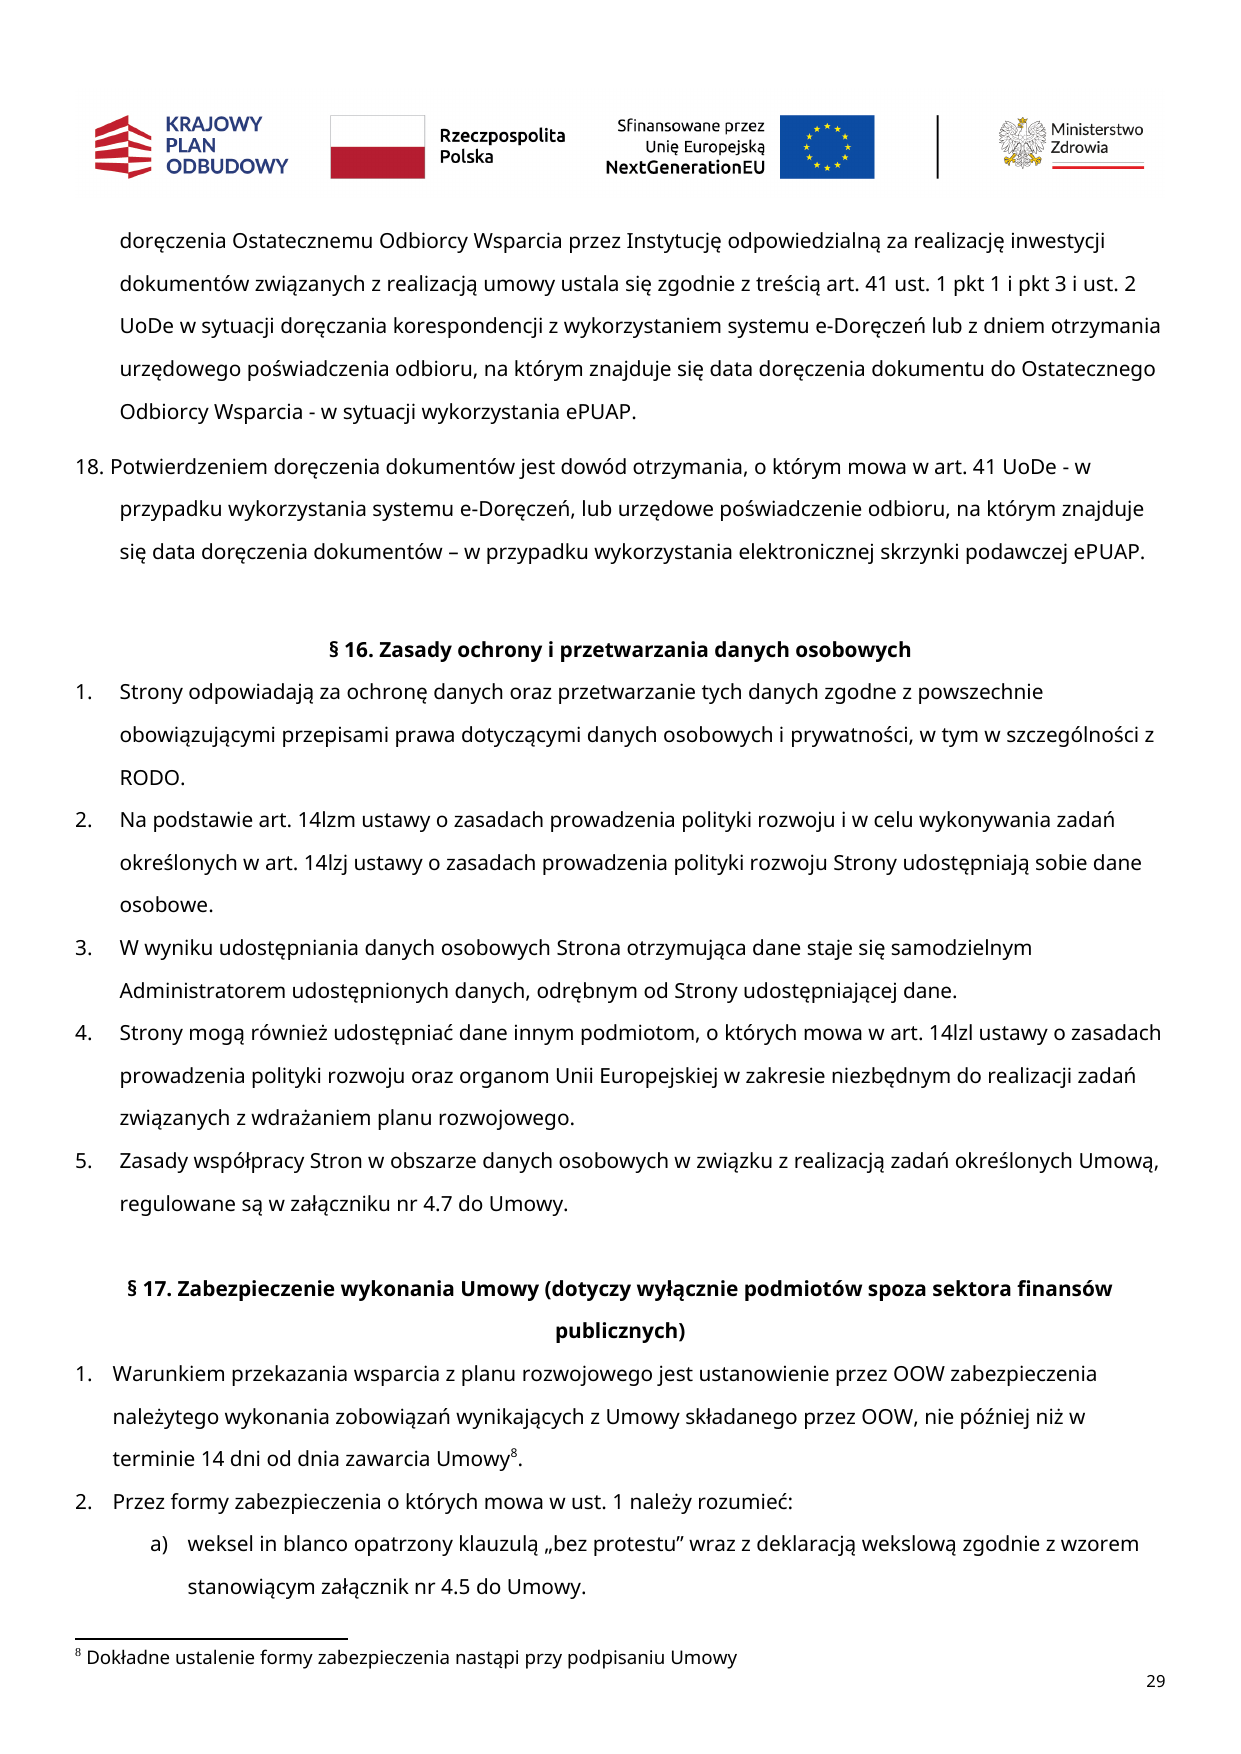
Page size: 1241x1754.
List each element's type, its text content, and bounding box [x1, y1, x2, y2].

text § 17. Zabezpieczenie wykonania Umowy (dotyczy wyłącznie podmiotów spoza sektora finansów publicznych) [75, 1274, 1165, 1345]
list weksel in blanco opatrzony klauzulą „bez protestu” wraz z deklaracją wekslową zgodnie z wzorem stanowiącym załącznik nr 4.5 do Umowy. [150, 1529, 1165, 1601]
text 18. Potwierdzeniem doręczenia dokumentów jest dowód otrzymania, o którym mowa w art. 41 UoDe - w przypadku wykorzystania systemu e-Doręczeń, lub urzędowe poświadczenie odbioru, na którym znajduje się data doręczenia dokumentów – w przypadku wykorzystania elektronicznej skrzynki podawczej ePUAP. [75, 452, 1165, 566]
list W wyniku udostępniania danych osobowych Strona otrzymująca dane staje się samodzielnym Administratorem udostępnionych danych, odrębnym od Strony udostępniającej dane. [75, 933, 1165, 1004]
picture [75, 88, 1166, 198]
list Strony odpowiadają za ochronę danych oraz przetwarzanie tych danych zgodne z powszechnie obowiązującymi przepisami prawa dotyczącymi danych osobowych i prywatności, w tym w szczególności z RODO. [75, 677, 1165, 791]
list Strony mogą również udostępniać dane innym podmiotom, o których mowa w art. 14lzl ustawy o zasadach prowadzenia polityki rozwoju oraz organom Unii Europejskiej w zakresie niezbędnym do realizacji zadań związanych z wdrażaniem planu rozwojowego. [75, 1018, 1165, 1132]
list Na podstawie art. 14lzm ustawy o zasadach prowadzenia polityki rozwoju i w celu wykonywania zadań określonych w art. 14lzj ustawy o zasadach prowadzenia polityki rozwoju Strony udostępniają sobie dane osobowe. [75, 805, 1165, 919]
list Przez formy zabezpieczenia o których mowa w ust. 1 należy rozumieć: [75, 1487, 1165, 1515]
list Zasady współpracy Stron w obszarze danych osobowych w związku z realizacją zadań określonych Umową, regulowane są w załączniku nr 4.7 do Umowy. [75, 1146, 1165, 1217]
text § 16. Zasady ochrony i przetwarzania danych osobowych [75, 635, 1165, 663]
list Warunkiem przekazania wsparcia z planu rozwojowego jest ustanowienie przez OOW zabezpieczenia należytego wykonania zobowiązań wynikających z Umowy składanego przez OOW, nie później niż w terminie 14 dni od dnia zawarcia Umowy. [75, 1359, 1165, 1473]
